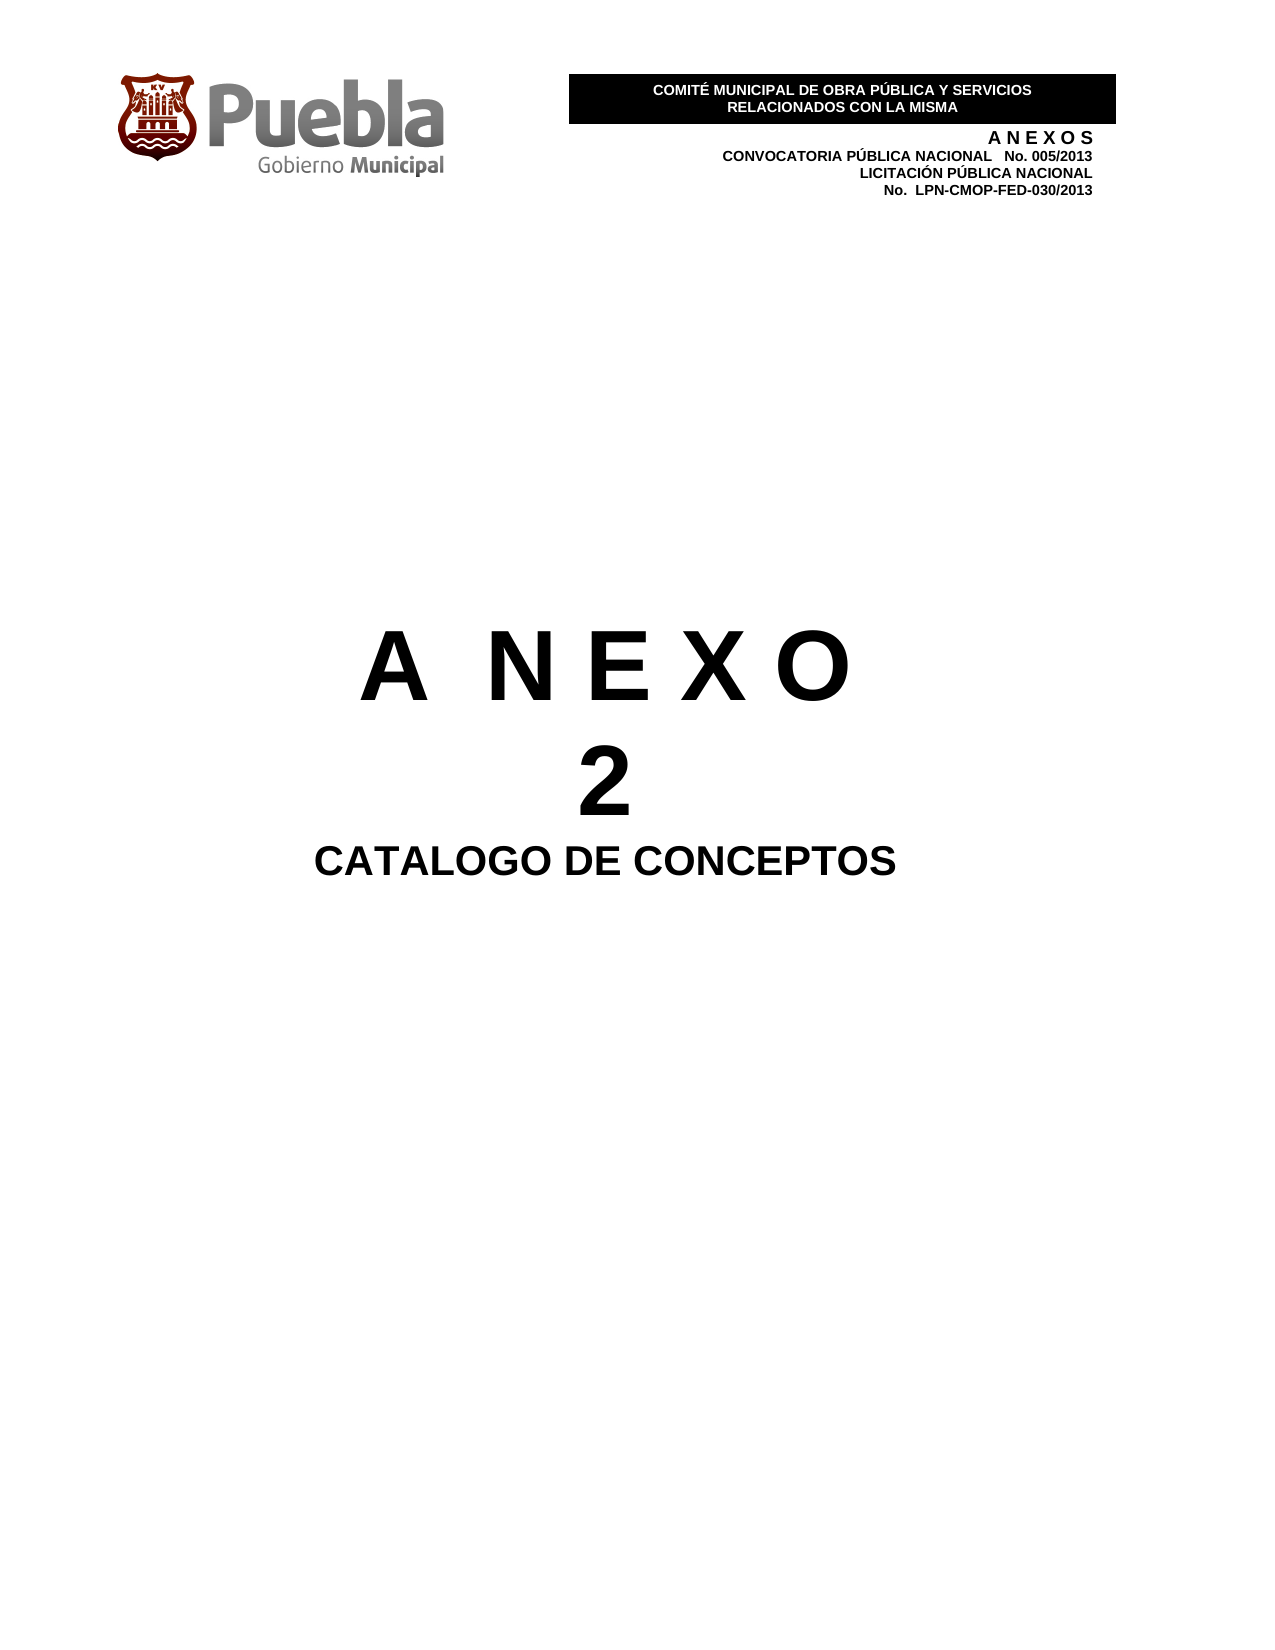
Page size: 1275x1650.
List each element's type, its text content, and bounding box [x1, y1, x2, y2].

text 2 [118, 721, 1092, 836]
text CATALOGO DE CONCEPTOS [118, 836, 1092, 884]
picture [118, 73, 444, 177]
text A N E X O [118, 606, 1092, 721]
